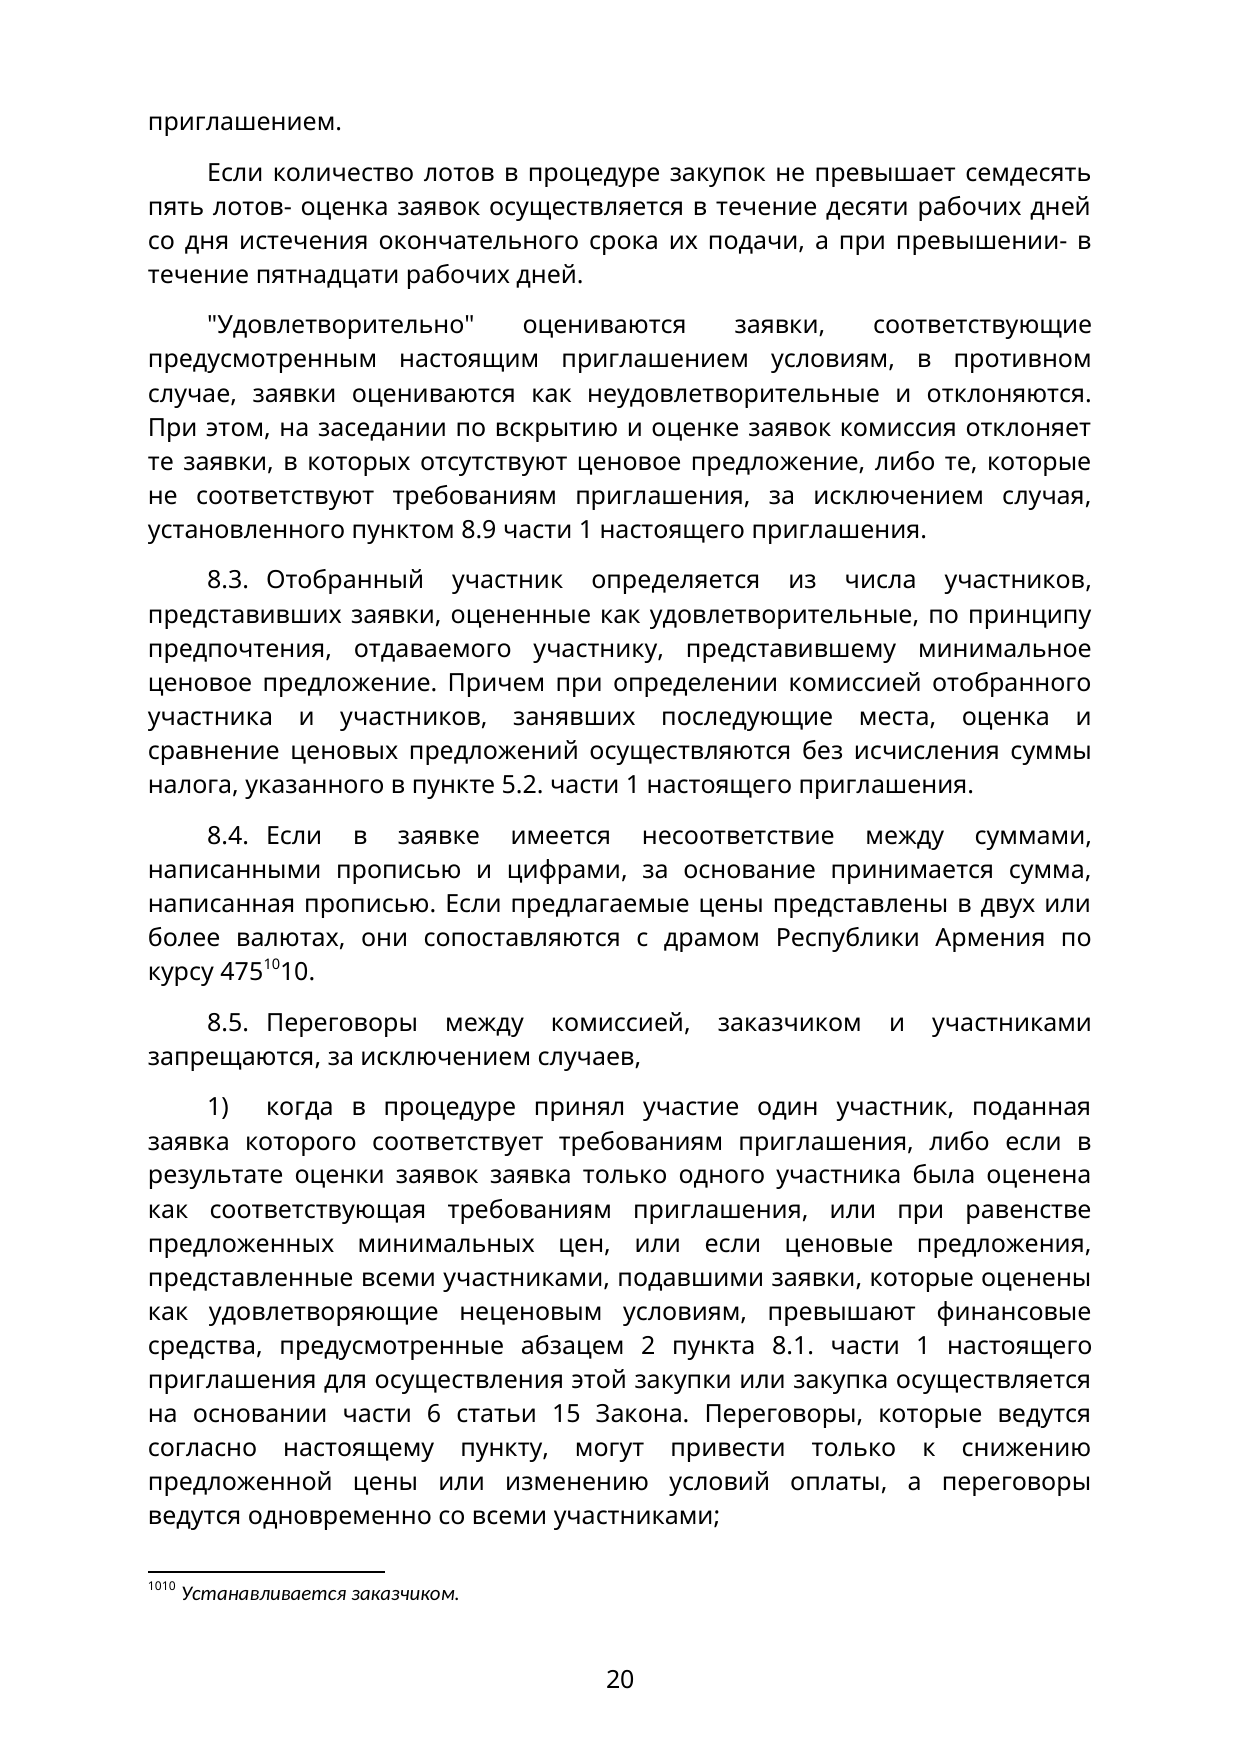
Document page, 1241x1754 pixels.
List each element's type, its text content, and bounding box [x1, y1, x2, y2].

text 8.3. Отобранный участник определяется из числа участников, представивших заявки, оцененные как удовлетворительные, по принципу предпочтения, отдаваемого участнику, представившему минимальное ценовое предложение. Причем при определении комиссией отобранного участника и участников, занявших последующие места, оценка и сравнение ценовых предложений осуществляются без исчисления суммы налога, указанного в пункте 5.2. части 1 настоящего приглашения. [148, 562, 1092, 801]
text 1) когда в процедуре принял участие один участник, поданная заявка которого соответствует требованиям приглашения, либо если в результате оценки заявок заявка только одного участника была оценена как соответствующая требованиям приглашения, или при равенстве предложенных минимальных цен, или если ценовые предложения, представленные всеми участниками, подавшими заявки, которые оценены как удовлетворяющие неценовым условиям, превышают финансовые средства, предусмотренные абзацем 2 пункта 8.1. части 1 настоящего приглашения для осуществления этой закупки или закупка осуществляется на основании части 6 статьи 15 Закона. Переговоры, которые ведутся согласно настоящему пункту, могут привести только к снижению предложенной цены или изменению условий оплаты, а переговоры ведутся одновременно со всеми участниками; [148, 1089, 1092, 1532]
text 8.4. Если в заявке имеется несоответствие между суммами, написанными прописью и цифрами, за основание принимается сумма, написанная прописью. Если предлагаемые цены представлены в двух или более валютах, они сопоставляются с драмом Республики Армения по курсу 47510. [148, 817, 1092, 988]
text 8.5. Переговоры между комиссией, заказчиком и участниками запрещаются, за исключением случаев, [148, 1004, 1092, 1072]
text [148, 103, 1092, 137]
text Если количество лотов в процедуре закупок не превышает семдесять пять лотов- оценка заявок осуществляется в течение десяти рабочих дней со дня истечения окончательного срока их подачи, а при превышении- в течение пятнадцати рабочих дней. [148, 154, 1092, 290]
text "Удовлетворительно" оцениваются заявки, соответствующие предусмотренным настоящим приглашением условиям, в противном случае, заявки оцениваются как неудовлетворительные и отклоняются. При этом, на заседании по вскрытию и оценке заявок комиссия отклоняет те заявки, в которых отсутствуют ценовое предложение, либо те, которые не соответствуют требованиям приглашения, за исключением случая, установленного пунктом 8.9 части 1 настоящего приглашения. [148, 307, 1092, 546]
